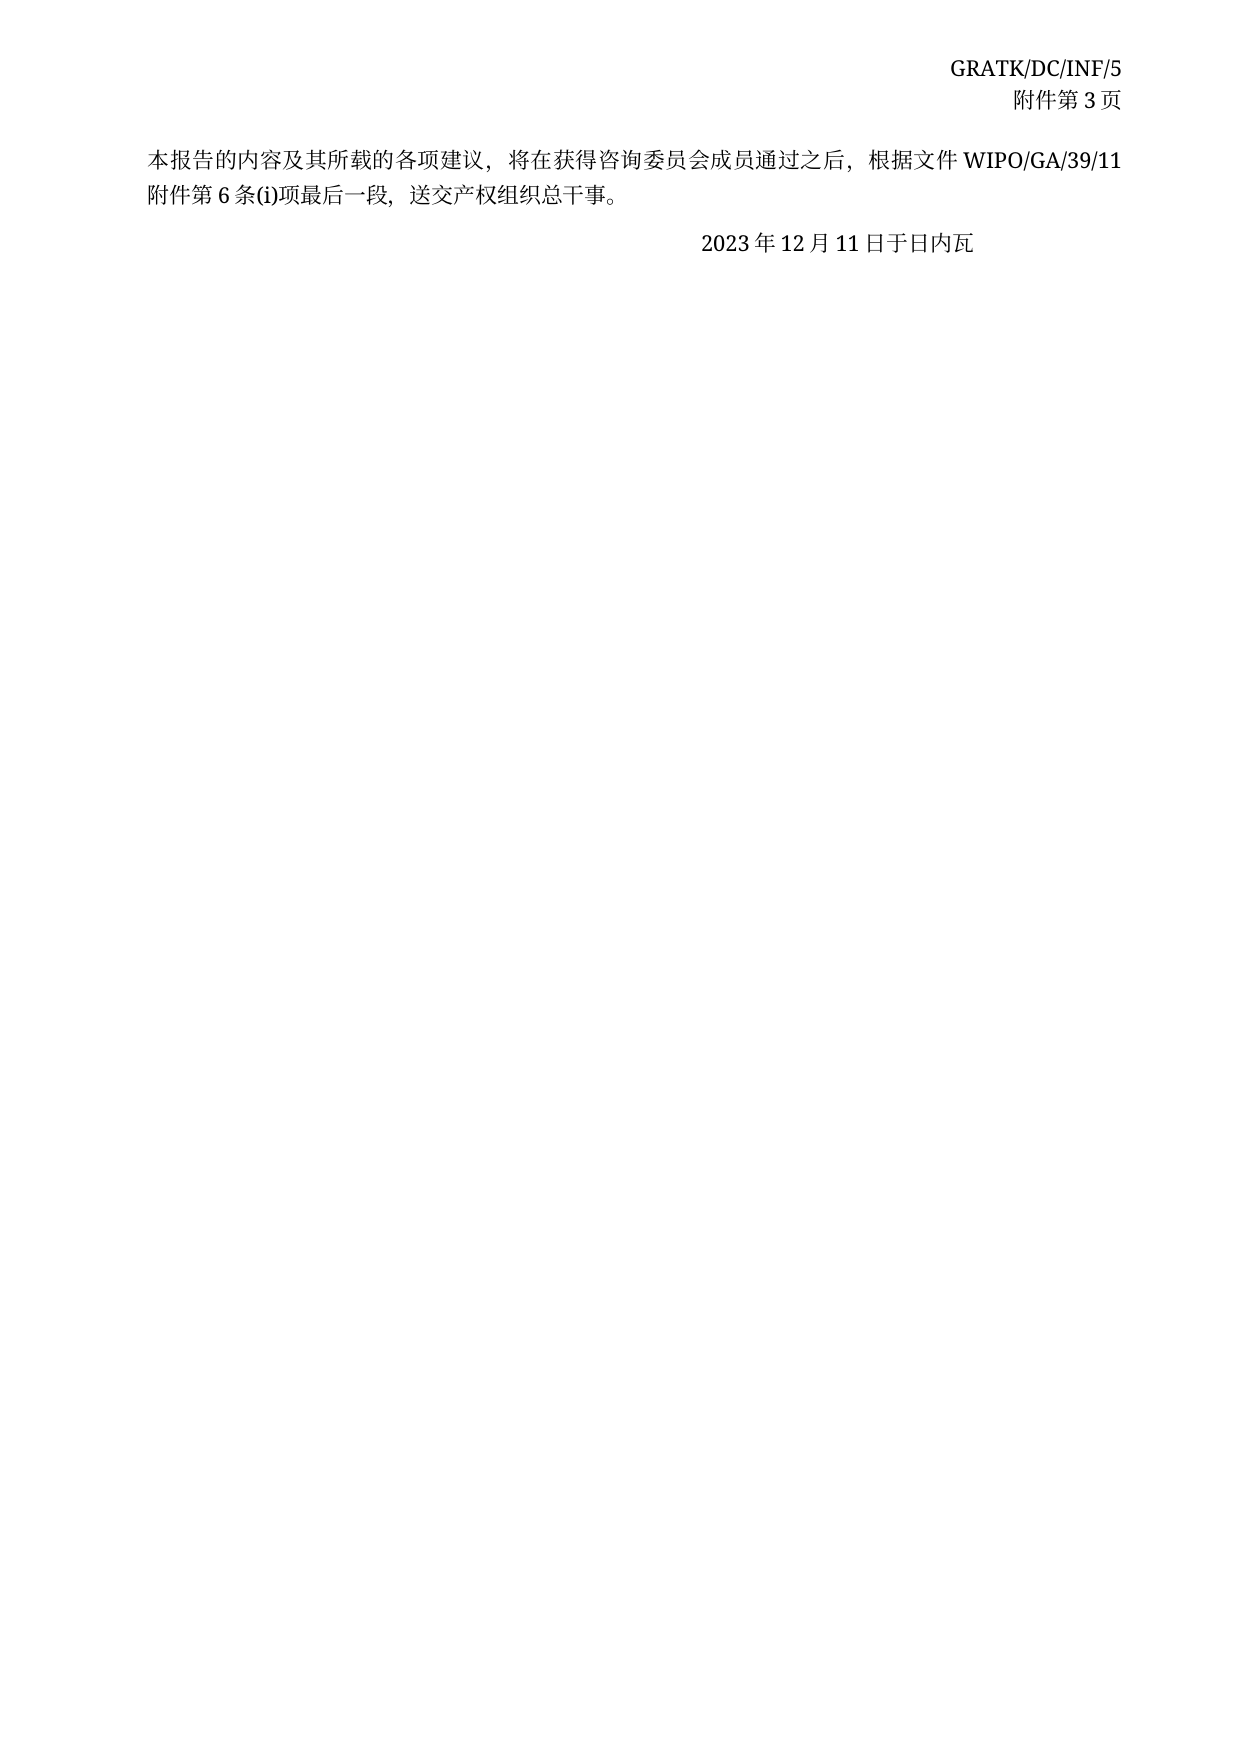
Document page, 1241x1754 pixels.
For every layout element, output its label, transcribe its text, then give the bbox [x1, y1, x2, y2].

text 2023年12月11日于日内瓦 [701, 223, 1122, 258]
text 本报告的内容及其所载的各项建议，将在获得咨询委员会成员通过之后，根据文件WIPO/GA/39/11附件第6条(i)项最后一段，送交产权组织总干事。 [148, 139, 1122, 210]
